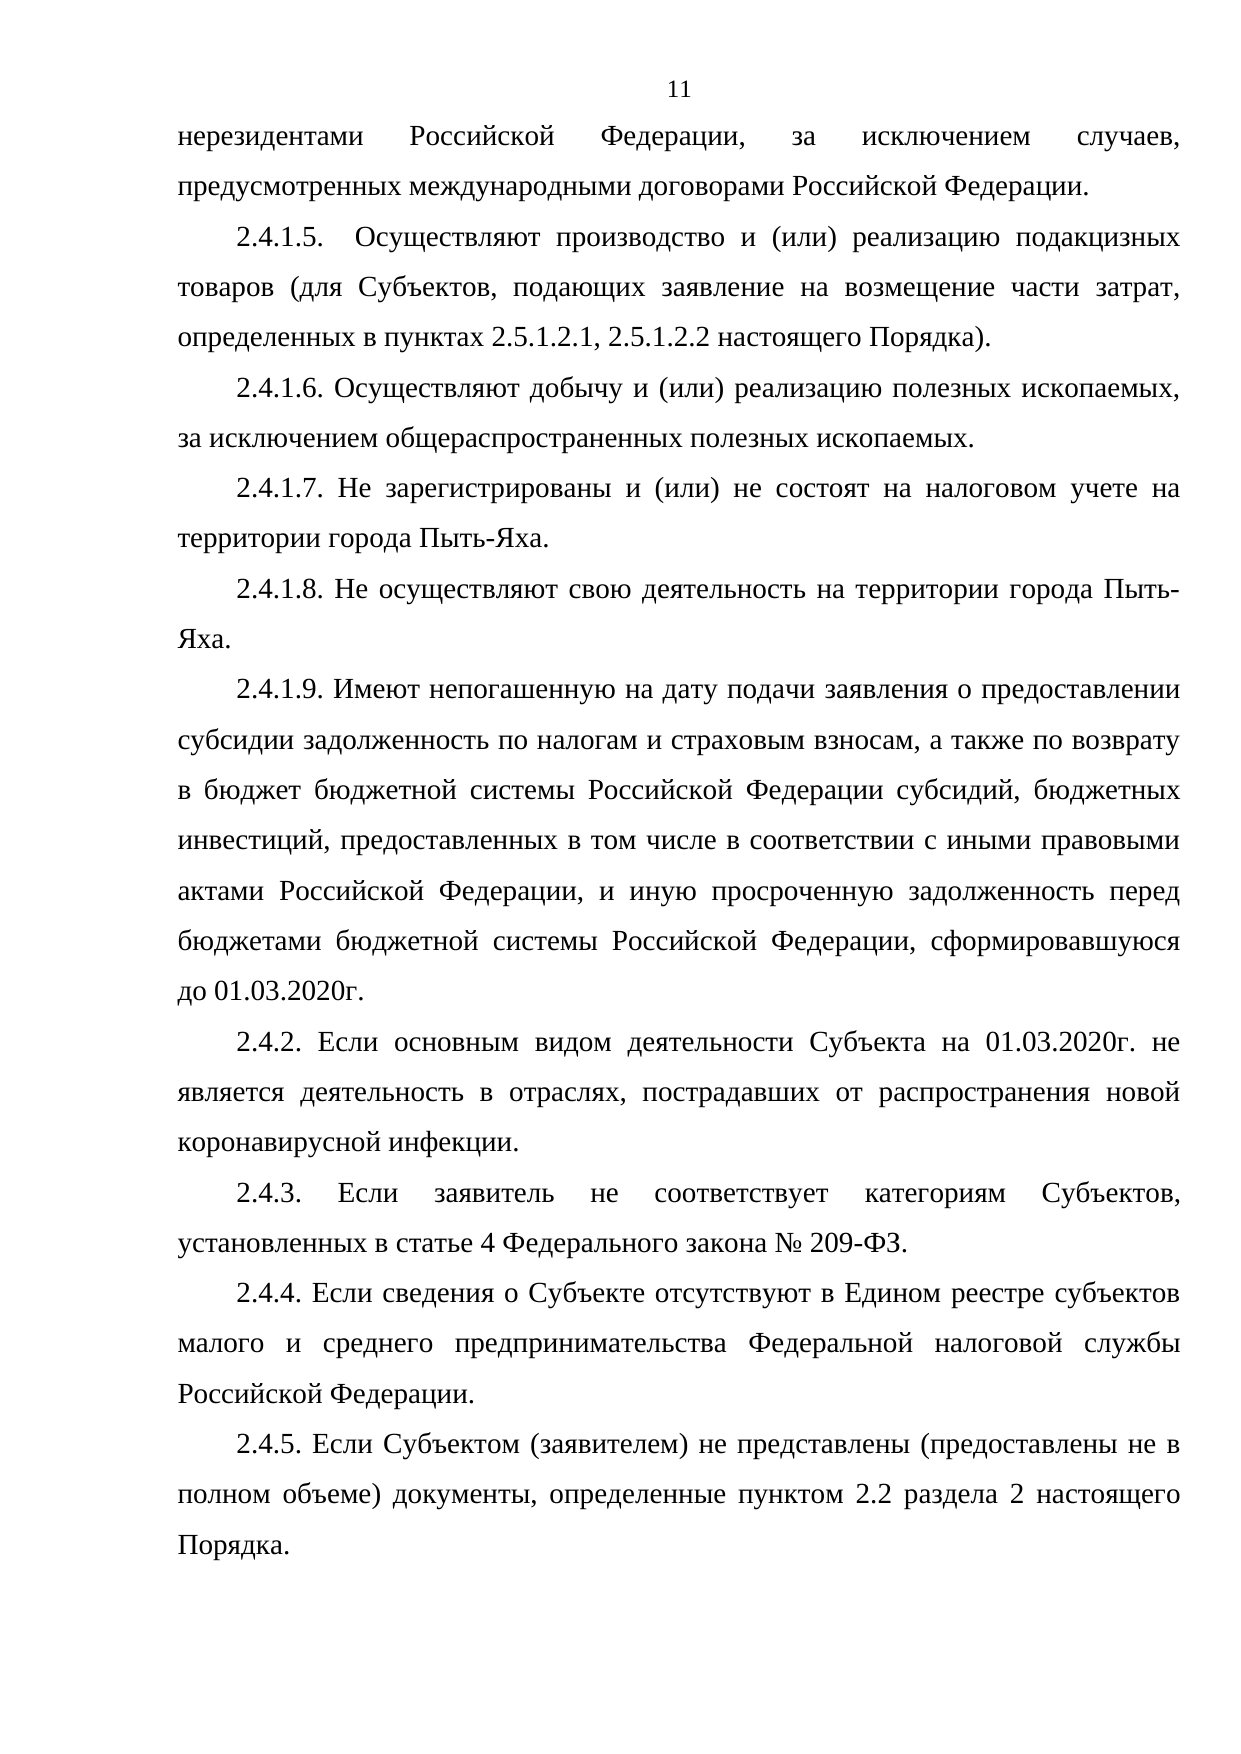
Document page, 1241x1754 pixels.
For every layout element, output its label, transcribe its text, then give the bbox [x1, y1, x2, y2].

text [177, 118, 1181, 202]
text 2.4.1.7. Не зарегистрированы и (или) не состоят на налоговом учете на территории города Пыть-Яха. [177, 470, 1181, 554]
text 2.4.4. Если сведения о Субъекте отсутствуют в Едином реестре субъектов малого и среднего предпринимательства Федеральной налоговой службы Российской Федерации. [177, 1275, 1181, 1409]
text 2.4.5. Если Субъектом (заявителем) не представлены (предоставлены не в полном объеме) документы, определенные пунктом 2.2 раздела 2 настоящего Порядка. [177, 1426, 1181, 1560]
text 2.4.1.9. Имеют непогашенную на дату подачи заявления о предоставлении субсидии задолженность по налогам и страховым взносам, а также по возврату в бюджет бюджетной системы Российской Федерации субсидий, бюджетных инвестиций, предоставленных в том числе в соответствии с иными правовыми актами Российской Федерации, и иную просроченную задолженность перед бюджетами бюджетной системы Российской Федерации, сформировавшуюся до 01.03.2020г. [177, 672, 1181, 1007]
text 2.4.1.8. Не осуществляют свою деятельность на территории города Пыть-Яха. [177, 571, 1181, 655]
text 2.4.3. Если заявитель не соответствует категориям Субъектов, установленных в статье 4 Федерального закона № 209-ФЗ. [177, 1175, 1181, 1258]
text 2.4.2. Если основным видом деятельности Субъекта на 01.03.2020г. не является деятельность в отраслях, пострадавших от распространения новой коронавирусной инфекции. [177, 1024, 1181, 1158]
text 2.4.1.6. Осуществляют добычу и (или) реализацию полезных ископаемых, за исключением общераспространенных полезных ископаемых. [177, 370, 1181, 453]
text 2.4.1.5. Осуществляют производство и (или) реализацию подакцизных товаров (для Субъектов, подающих заявление на возмещение части затрат, определенных в пунктах 2.5.1.2.1, 2.5.1.2.2 настоящего Порядка). [177, 219, 1181, 353]
